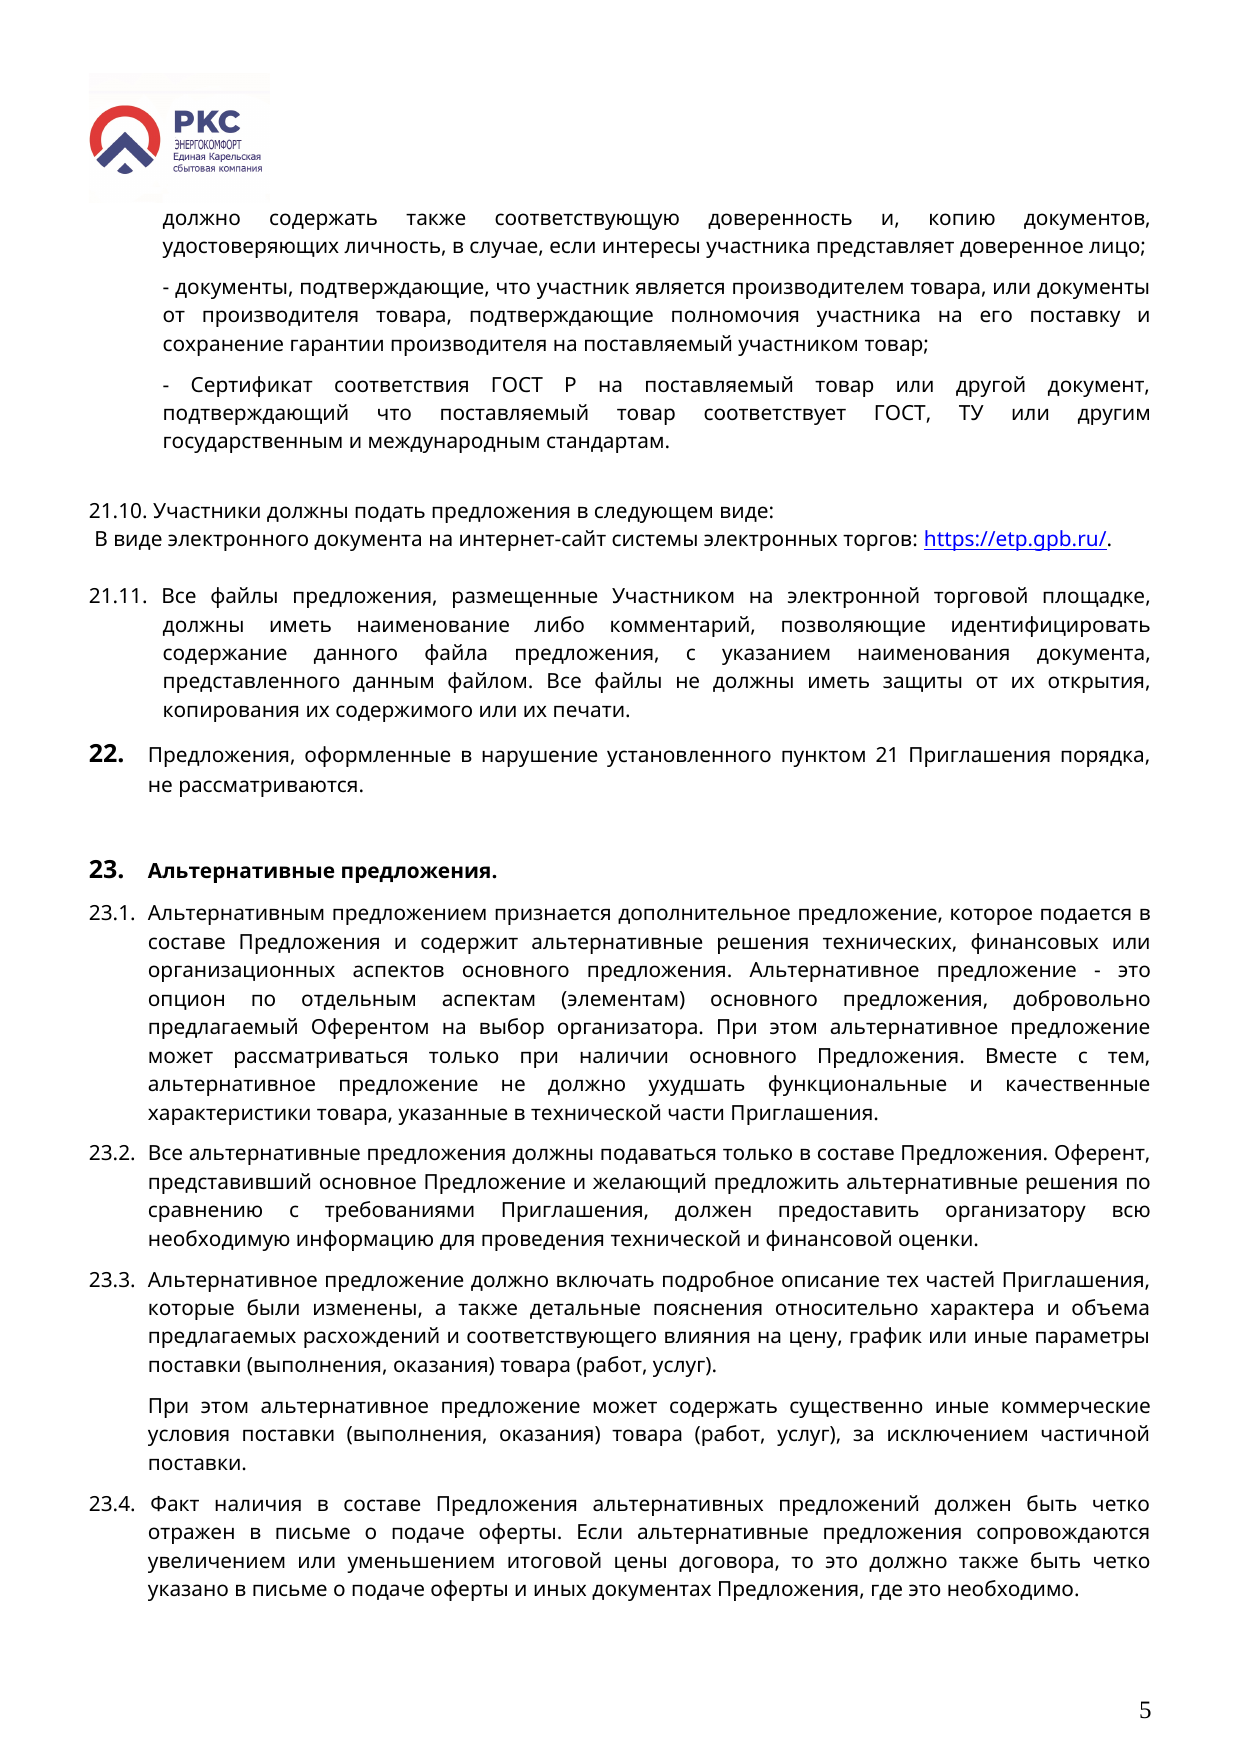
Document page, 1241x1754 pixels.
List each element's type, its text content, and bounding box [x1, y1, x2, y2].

text - документы, подтверждающие, что участник является производителем товара, или документы от производителя товара, подтверждающие полномочия участника на его поставку и сохранение гарантии производителя на поставляемый участником товар; [89, 272, 1152, 357]
text 23.4. Факт наличия в составе Предложения альтернативных предложений должен быть четко отражен в письме о подаче оферты. Если альтернативные предложения сопровождаются увеличением или уменьшением итоговой цены договора, то это должно также быть четко указано в письме о подаче оферты и иных документах Предложения, где это необходимо. [89, 1489, 1152, 1603]
list Альтернативные предложения. [89, 852, 1152, 886]
text - Сертификат соответствия ГОСТ Р на поставляемый товар или другой документ, подтверждающий что поставляемый товар соответствует ГОСТ, ТУ или другим государственным и международным стандартам. [89, 370, 1152, 455]
text В виде электронного документа на интернет-сайт системы электронных торгов: https://etp.gpb.ru/. [89, 524, 1152, 553]
list Альтернативное предложение должно включать подробное описание тех частей Приглашения, которые были изменены, а также детальные пояснения относительно характера и объема предлагаемых расхождений и соответствующего влияния на цену, график или иные параметры поставки (выполнения, оказания) товара (работ, услуг). [89, 1265, 1152, 1378]
picture [88, 73, 270, 203]
list Все альтернативные предложения должны подаваться только в составе Предложения. Оферент, представивший основное Предложение и желающий предложить альтернативные решения по сравнению с требованиями Приглашения, должен предоставить организатору всю необходимую информацию для проведения технической и финансовой оценки. [89, 1138, 1152, 1252]
text 21.11. Все файлы предложения, размещенные Участником на электронной торговой площадке, должны иметь наименование либо комментарий, позволяющие идентифицировать содержание данного файла предложения, с указанием наименования документа, представленного данным файлом. Все файлы не должны иметь защиты от их открытия, копирования их содержимого или их печати. [89, 581, 1152, 723]
text При этом альтернативное предложение может содержать существенно иные коммерческие условия поставки (выполнения, оказания) товара (работ, услуг), за исключением частичной поставки. [89, 1391, 1152, 1476]
list Предложения, оформленные в нарушение установленного пунктом 21 Приглашения порядка, не рассматриваются. [89, 736, 1152, 798]
list Альтернативным предложением признается дополнительное предложение, которое подается в составе Предложения и содержит альтернативные решения технических, финансовых или организационных аспектов основного предложения. Альтернативное предложение - это опцион по отдельным аспектам (элементам) основного предложения, добровольно предлагаемый Оферентом на выбор организатора. При этом альтернативное предложение может рассматриваться только при наличии основного Предложения. Вместе с тем, альтернативное предложение не должно ухудшать функциональные и качественные характеристики товара, указанные в технической части Приглашения. [89, 898, 1152, 1126]
text 21.10. Участники должны подать предложения в следующем виде: [89, 496, 1152, 524]
